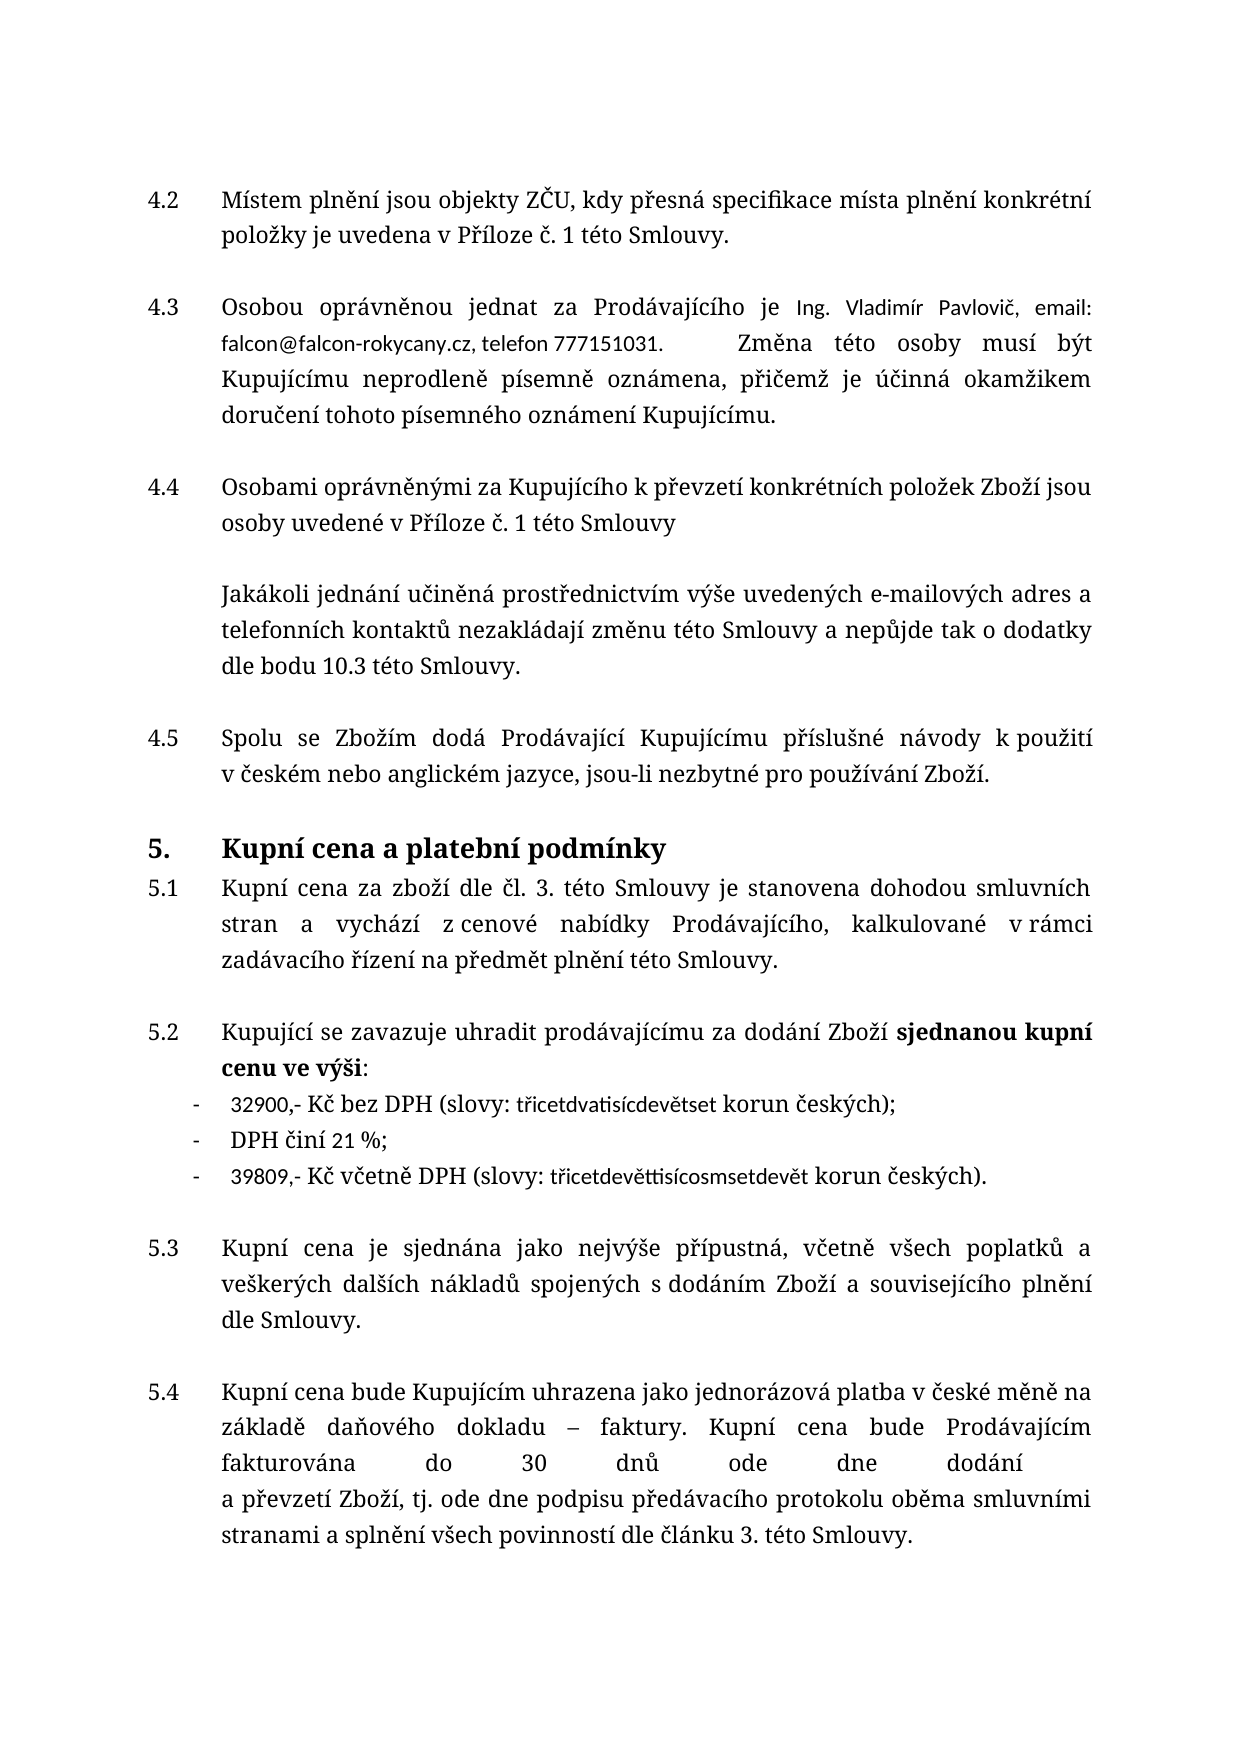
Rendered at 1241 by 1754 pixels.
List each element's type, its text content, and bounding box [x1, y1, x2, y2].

text 4.3 Osobou oprávněnou jednat za Prodávajícího je Ing. Vladimír Pavlovič, email: falcon@falcon-rokycany.cz, telefon 777151031. Změna této osoby musí být Kupujícímu neprodleně písemně oznámena, přičemž je účinná okamžikem doručení tohoto písemného oznámení Kupujícímu. [148, 291, 1093, 430]
list DPH činí 21 %; [193, 1124, 1093, 1155]
text 4.2 Místem plnění jsou objekty ZČU, kdy přesná specifikace místa plnění konkrétní položky je uvedena v Příloze č. 1 této Smlouvy. [148, 183, 1093, 251]
text 5. Kupní cena a platební podmínky [148, 830, 1093, 867]
text 5.1 Kupní cena za zboží dle čl. 3. této Smlouvy je stanovena dohodou smluvních stran a vychází z cenové nabídky Prodávajícího, kalkulované v rámci zadávacího řízení na předmět plnění této Smlouvy. [148, 872, 1093, 975]
text Jakákoli jednání učiněná prostřednictvím výše uvedených e-mailových adres a telefonních kontaktů nezakládají změnu této Smlouvy a nepůjde tak o dodatky dle bodu 10.3 této Smlouvy. [221, 578, 1093, 681]
list 39809,- Kč včetně DPH (slovy: třicetdevěttisícosmsetdevět korun českých). [193, 1160, 1093, 1191]
text 5.3 Kupní cena je sjednána jako nejvýše přípustná, včetně všech poplatků a veškerých dalších nákladů spojených s dodáním Zboží a souvisejícího plnění dle Smlouvy. [148, 1232, 1093, 1335]
list 32900,- Kč bez DPH (slovy: třicetdvatisícdevětset korun českých); [193, 1088, 1093, 1119]
text 5.4 Kupní cena bude Kupujícím uhrazena jako jednorázová platba v české měně na základě daňového dokladu – faktury. Kupní cena bude Prodávajícím fakturována do 30 dnů ode dne dodání a převzetí Zboží, tj. ode dne podpisu předávacího protokolu oběma smluvními stranami a splnění všech povinností dle článku 3. této Smlouvy. [148, 1375, 1093, 1550]
text 4.5 Spolu se Zbožím dodá Prodávající Kupujícímu příslušné návody k použití v českém nebo anglickém jazyce, jsou-li nezbytné pro používání Zboží. [148, 722, 1093, 789]
text 5.2 Kupující se zavazuje uhradit prodávajícímu za dodání Zboží sjednanou kupní cenu ve výši: [148, 1016, 1093, 1083]
text 4.4 Osobami oprávněnými za Kupujícího k převzetí konkrétních položek Zboží jsou osoby uvedené v Příloze č. 1 této Smlouvy [148, 471, 1093, 538]
